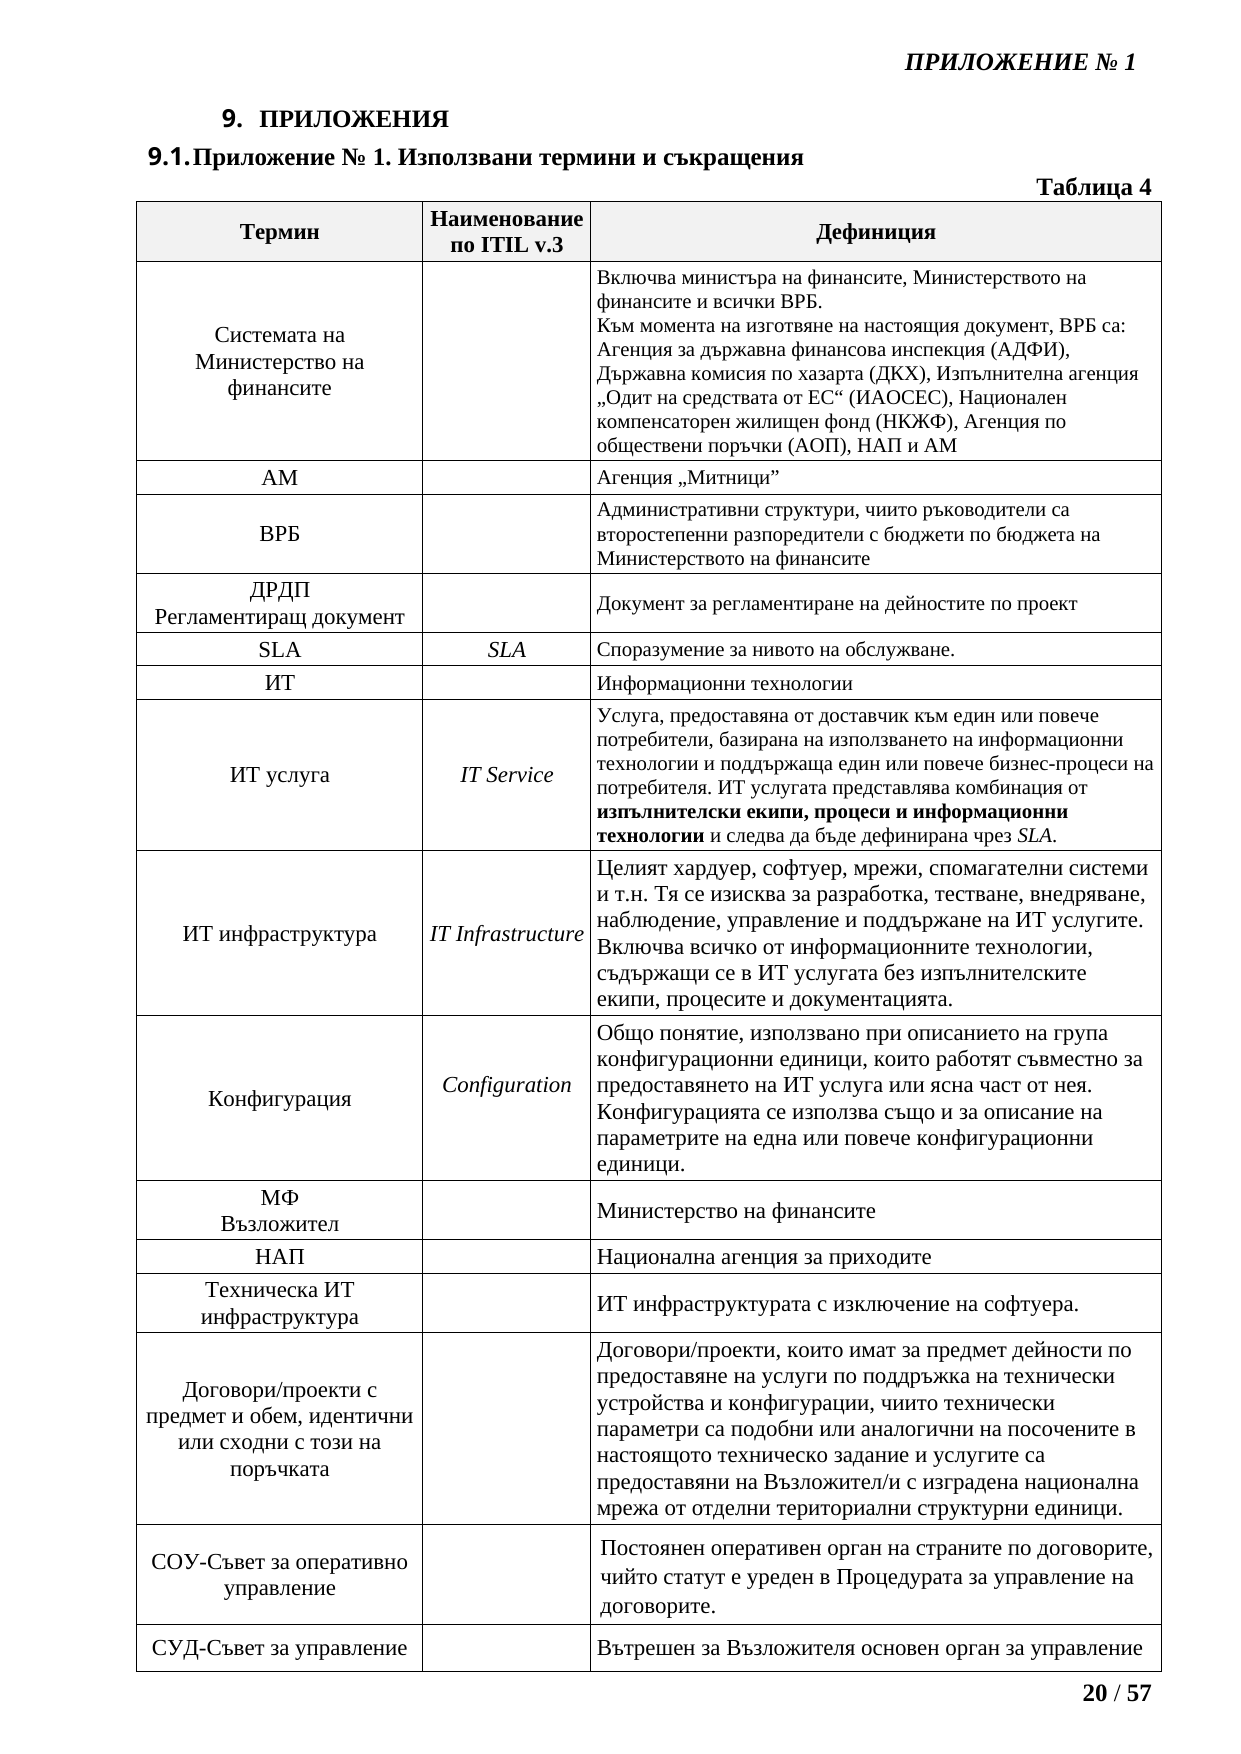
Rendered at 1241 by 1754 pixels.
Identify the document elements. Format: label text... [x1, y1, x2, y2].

table_cell [423, 574, 590, 632]
table_cell Административни структури, чиито ръководители са второстепенни разпоредители с бюджети по бюджета на Министерството на финансите [591, 495, 1161, 572]
table_cell МФ Възложител [137, 1181, 422, 1239]
table_cell [423, 1181, 590, 1239]
table_cell Национална агенция за приходите [591, 1240, 1161, 1273]
table_cell [423, 1240, 590, 1273]
subtitle ПРИЛОЖЕНИЯ [148, 101, 1152, 135]
table_cell IT Infrastructure [423, 851, 590, 1015]
subtitle Приложение № 1. Използвани термини и съкращения [148, 138, 1152, 172]
table_cell ИТ [137, 666, 422, 698]
table_cell IT Service [423, 700, 590, 850]
table_cell Агенция „Митници” [591, 461, 1161, 493]
table_cell SLA [137, 633, 422, 665]
table_cell ИТ инфраструктура [137, 851, 422, 1015]
table_cell НАП [137, 1240, 422, 1273]
table_cell Информационни технологии [591, 666, 1161, 698]
table_cell Услуга, предоставяна от доставчик към един или повече потребители, базирана на използването на информационни технологии и поддържаща един или повече бизнес-процеси на потребителя. ИТ услугата представлява комбинация от изпълнителски екипи, процеси и информационни технологии и следва да бъде дефинирана чрез SLA. [591, 700, 1161, 850]
table_cell ИТ услуга [137, 700, 422, 850]
table_header Термин [137, 202, 422, 261]
table_cell [423, 1333, 590, 1523]
table_cell Постоянен оперативен орган на страните по договорите, чийто статут е уреден в Процедурата за управление на договорите. [591, 1525, 1161, 1624]
table_cell Целият хардуер, софтуер, мрежи, спомагателни системи и т.н. Тя се изисква за разработка, тестване, внедряване, наблюдение, управление и поддържане на ИТ услугите. Включва всичко от информационните технологии, съдържащи се в ИТ услугата без изпълнителските екипи, процесите и документацията. [591, 851, 1161, 1015]
table_cell ИТ инфраструктурата с изключение на софтуера. [591, 1274, 1161, 1332]
table_cell АМ [137, 461, 422, 493]
table_cell Договори/проекти, които имат за предмет дейности по предоставяне на услуги по поддръжка на технически устройства и конфигурации, чиито технически параметри са подобни или аналогични на посочените в настоящото техническо задание и услугите са предоставяни на Възложител/и с изградена национална мрежа от отделни териториални структурни единици. [591, 1333, 1161, 1523]
text Таблица 4 [148, 172, 1152, 201]
table_cell ВРБ [137, 495, 422, 572]
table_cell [591, 1625, 1161, 1671]
table_header Наименование по ITIL v.3 [423, 202, 590, 261]
table_cell SLA [423, 633, 590, 665]
table_cell Включва министъра на финансите, Министерството на финансите и всички ВРБ. Към момента на изготвяне на настоящия документ, ВРБ са: Агенция за държавна финансова инспекция (АДФИ), Държавна комисия по хазарта (ДКХ), Изпълнителна агенция „Одит на средствата от ЕС“ (ИАОСЕС), Национален компенсаторен жилищен фонд (НКЖФ), Агенция по обществени поръчки (АОП), НАП и АМ [591, 262, 1161, 460]
table_cell [423, 1525, 590, 1624]
table_cell [423, 1625, 590, 1671]
table_cell [423, 666, 590, 698]
table_cell Договори/проекти с предмет и обем, идентични или сходни с този на поръчката [137, 1333, 422, 1523]
table_cell [423, 495, 590, 572]
table_cell Споразумение за нивото на обслужване. [591, 633, 1161, 665]
table_header Дефиниция [591, 202, 1161, 261]
table_cell Министерство на финансите [591, 1181, 1161, 1239]
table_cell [137, 1625, 422, 1671]
table_cell ДРДП Регламентиращ докумeнт [137, 574, 422, 632]
table_cell СОУ-Съвет за оперативно управление [137, 1525, 422, 1624]
table_cell [423, 461, 590, 493]
table_cell Configuration [423, 1016, 590, 1180]
table_cell Документ за регламентиране на дейностите по проект [591, 574, 1161, 632]
table_cell [423, 262, 590, 460]
table_cell Общо понятие, използвано при описанието на група конфигурационни единици, които работят съвместно за предоставянето на ИТ услуга или ясна част от нея. Конфигурацията се използва също и за описание на параметрите на една или повече конфигурационни единици. [591, 1016, 1161, 1180]
table_cell Конфигурация [137, 1016, 422, 1180]
table_cell Техническа ИТ инфраструктура [137, 1274, 422, 1332]
table_cell [423, 1274, 590, 1332]
table_cell Системата на Министерство на финансите [137, 262, 422, 460]
